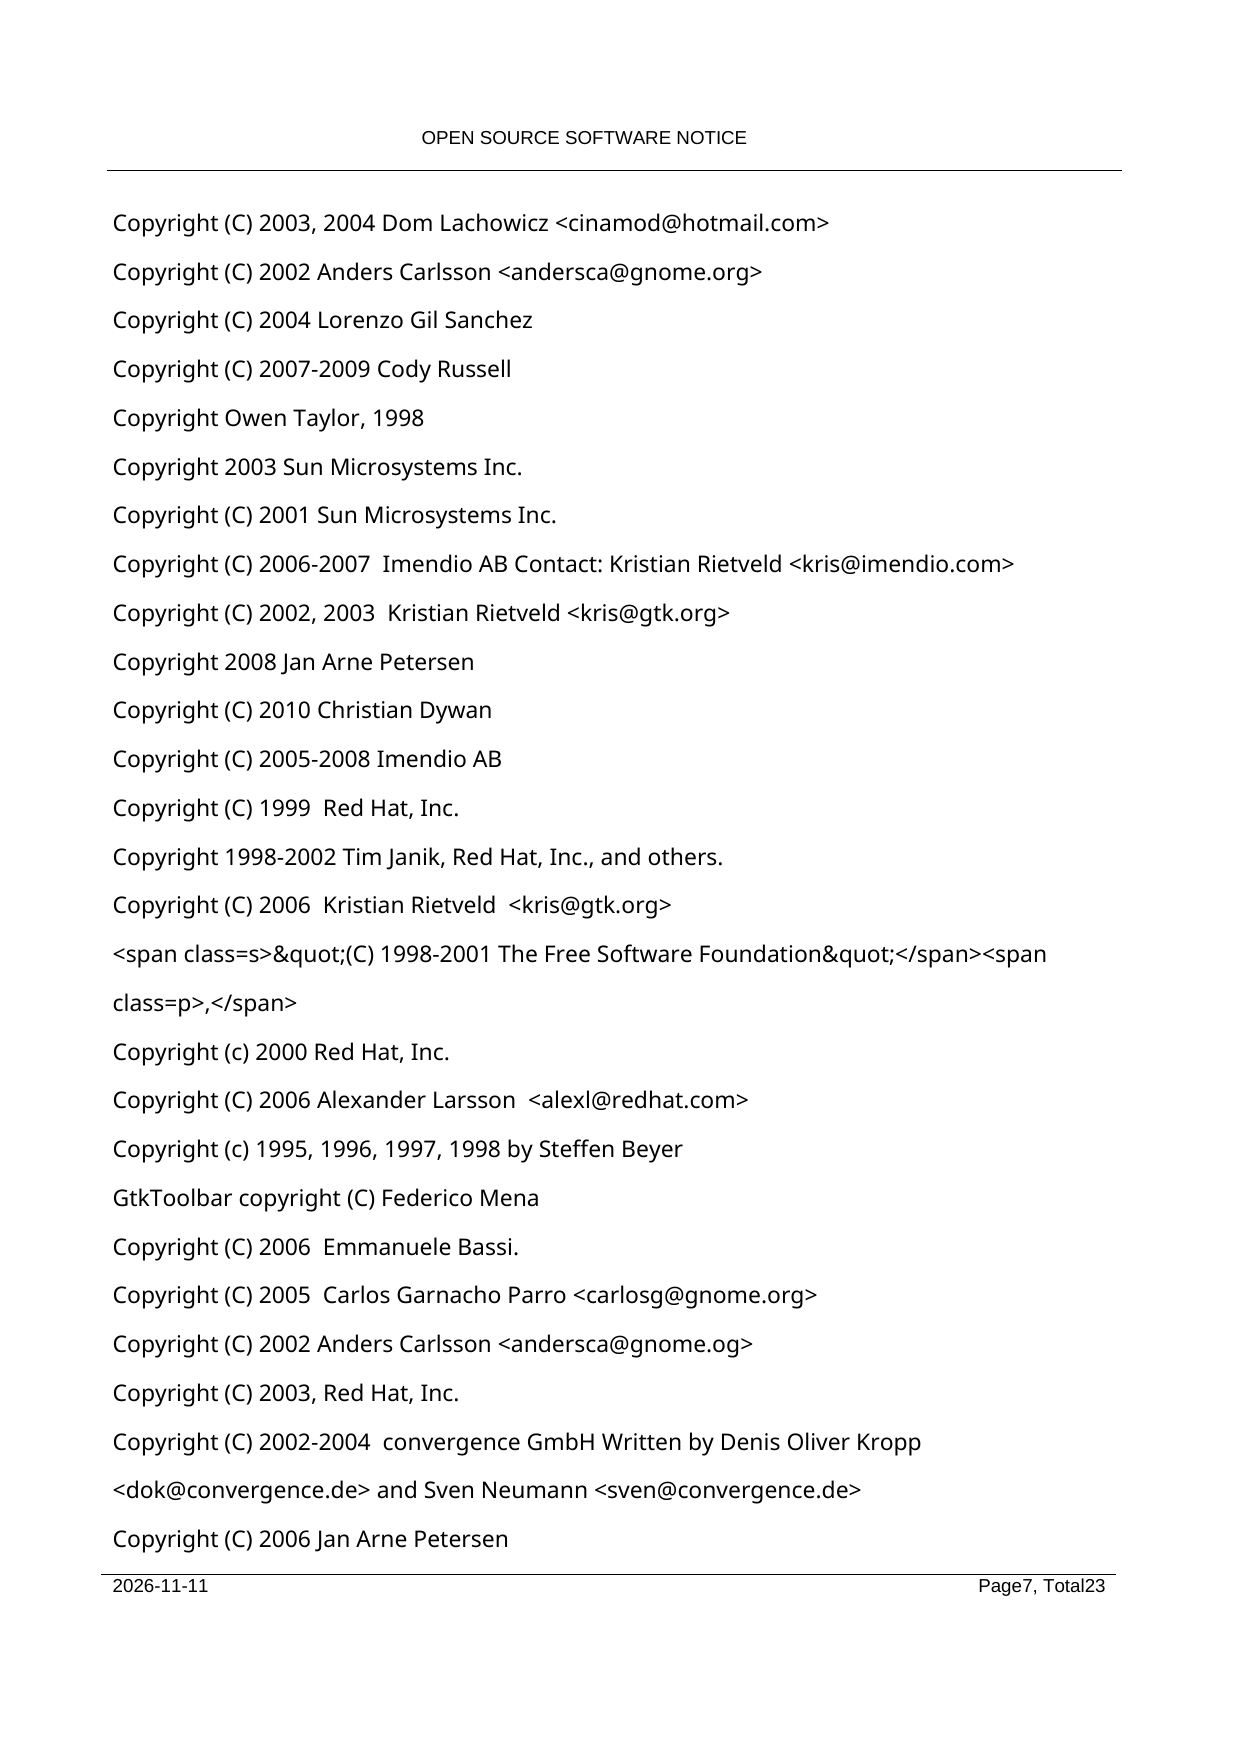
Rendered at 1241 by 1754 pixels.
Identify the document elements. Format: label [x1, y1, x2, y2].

text [112, 206, 1128, 1555]
